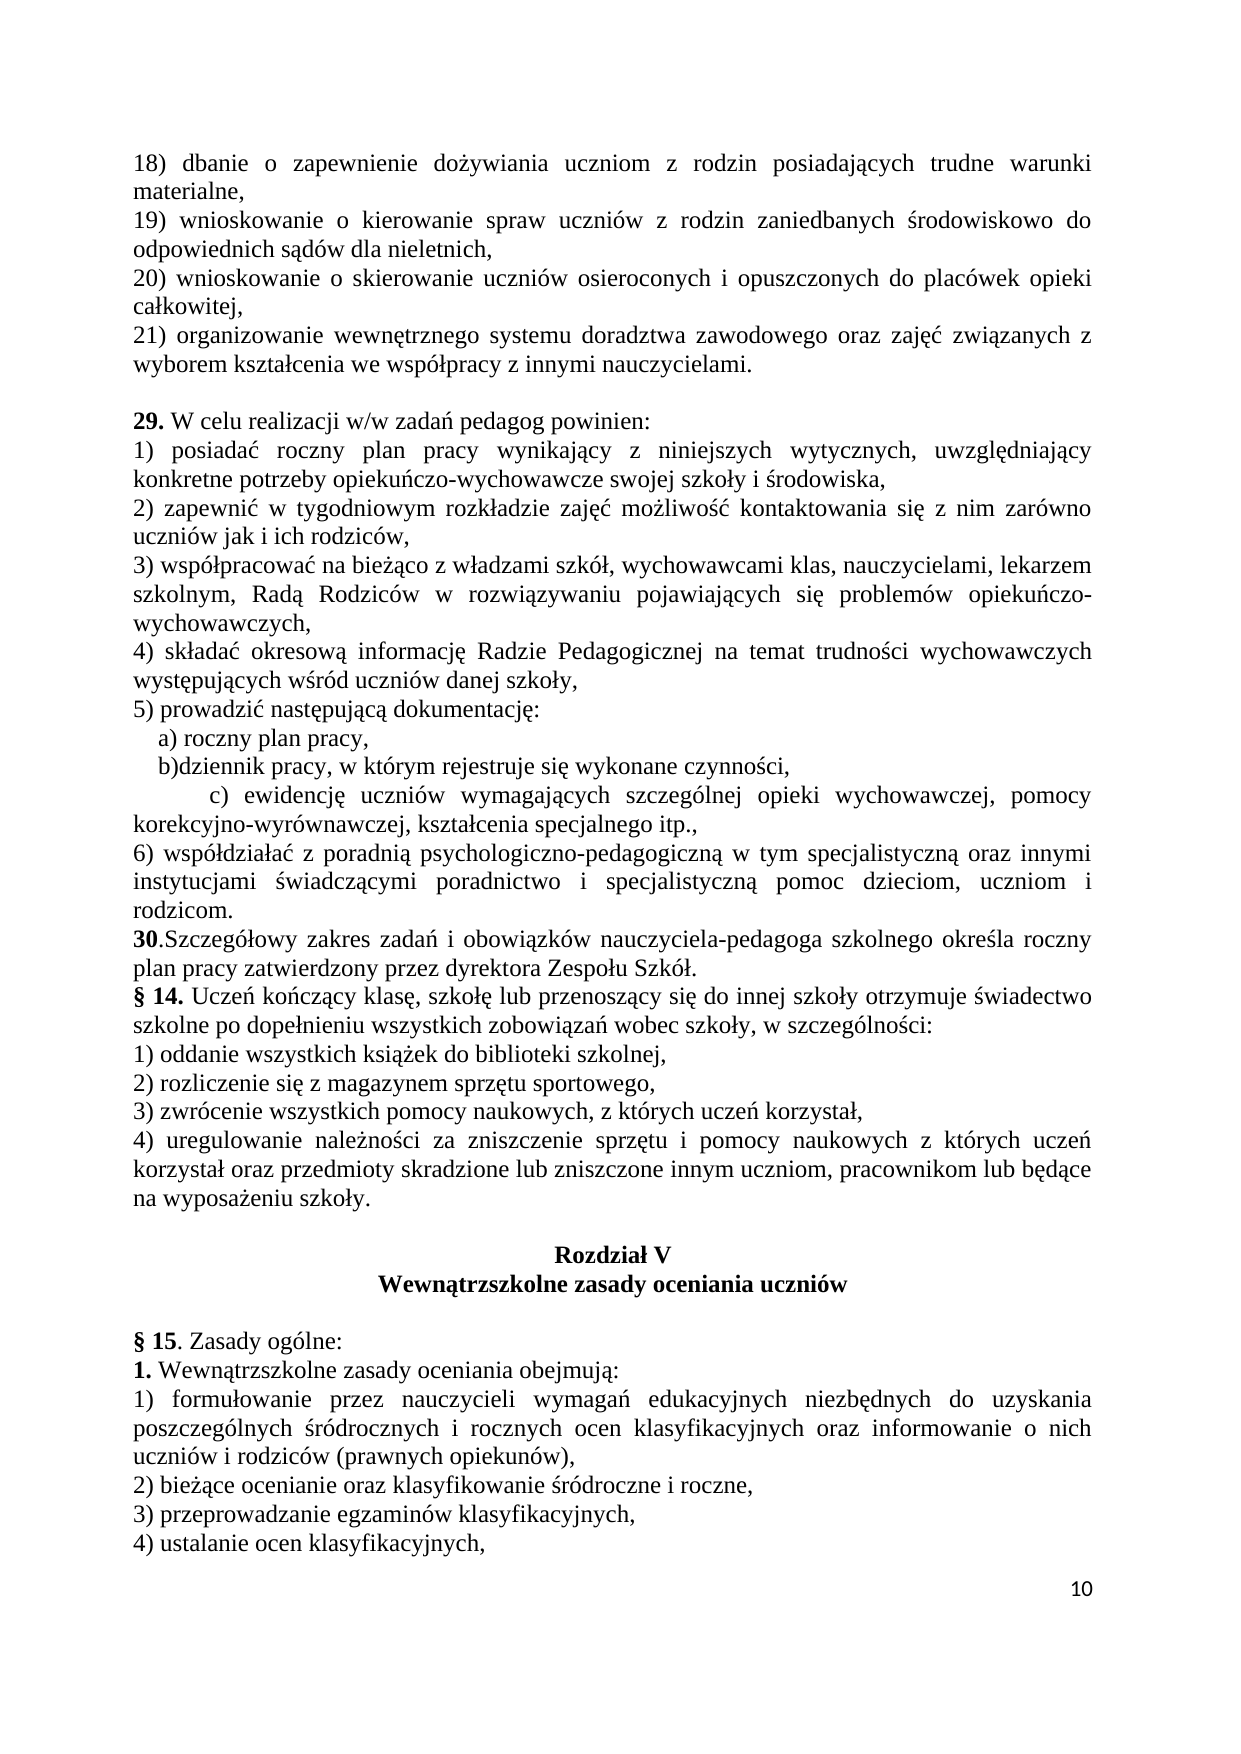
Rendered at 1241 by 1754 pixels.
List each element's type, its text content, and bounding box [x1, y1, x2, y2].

text c) ewidencję uczniów wymagających szczególnej opieki wychowawczej, pomocy korekcyjno-wyrównawczej, kształcenia specjalnego itp., [133, 780, 1093, 838]
text 1) formułowanie przez nauczycieli wymagań edukacyjnych niezbędnych do uzyskania poszczególnych śródrocznych i rocznych ocen klasyfikacyjnych oraz informowanie o nich uczniów i rodziców (prawnych opiekunów), [133, 1384, 1093, 1470]
text 4) uregulowanie należności za zniszczenie sprzętu i pomocy naukowych z których uczeń korzystał oraz przedmioty skradzione lub zniszczone innym uczniom, pracownikom lub będące na wyposażeniu szkoły. [133, 1125, 1093, 1211]
text 1) posiadać roczny plan pracy wynikający z niniejszych wytycznych, uwzględniający konkretne potrzeby opiekuńczo-wychowawcze swojej szkoły i środowiska, [133, 435, 1093, 493]
text § 15. Zasady ogólne: [133, 1326, 1093, 1355]
text 19) wnioskowanie o kierowanie spraw uczniów z rodzin zaniedbanych środowiskowo do odpowiednich sądów dla nieletnich, [133, 205, 1093, 263]
text 29. W celu realizacji w/w zadań pedagog powinien: [133, 406, 1093, 435]
text a) roczny plan pracy, [133, 723, 1093, 751]
text 6) współdziałać z poradnią psychologiczno-pedagogiczną w tym specjalistyczną oraz innymi instytucjami świadczącymi poradnictwo i specjalistyczną pomoc dzieciom, uczniom i rodzicom. [133, 838, 1093, 924]
text 30.Szczegółowy zakres zadań i obowiązków nauczyciela-pedagoga szkolnego określa roczny plan pracy zatwierdzony przez dyrektora Zespołu Szkół. [133, 924, 1093, 981]
text 18) dbanie o zapewnienie dożywiania uczniom z rodzin posiadających trudne warunki materialne, [133, 148, 1093, 205]
text Wewnątrzszkolne zasady oceniania uczniów [133, 1269, 1093, 1298]
text 4) ustalanie ocen klasyfikacyjnych, [133, 1528, 1093, 1556]
text 3) zwrócenie wszystkich pomocy naukowych, z których uczeń korzystał, [133, 1096, 1093, 1125]
text 21) organizowanie wewnętrznego systemu doradztwa zawodowego oraz zajęć związanych z wyborem kształcenia we współpracy z innymi nauczycielami. [133, 320, 1093, 378]
text 3) przeprowadzanie egzaminów klasyfikacyjnych, [133, 1499, 1093, 1528]
text b)dziennik pracy, w którym rejestruje się wykonane czynności, [133, 751, 1093, 780]
text 1. Wewnątrzszkolne zasady oceniania obejmują: [133, 1355, 1093, 1384]
text 20) wnioskowanie o skierowanie uczniów osieroconych i opuszczonych do placówek opieki całkowitej, [133, 263, 1093, 320]
text 5) prowadzić następującą dokumentację: [133, 694, 1093, 723]
text 2) zapewnić w tygodniowym rozkładzie zajęć możliwość kontaktowania się z nim zarówno uczniów jak i ich rodziców, [133, 493, 1093, 550]
text Rozdział V [133, 1240, 1093, 1269]
text § 14. Uczeń kończący klasę, szkołę lub przenoszący się do innej szkoły otrzymuje świadectwo szkolne po dopełnieniu wszystkich zobowiązań wobec szkoły, w szczególności: [133, 981, 1093, 1039]
text 2) rozliczenie się z magazynem sprzętu sportowego, [133, 1068, 1093, 1096]
text 2) bieżące ocenianie oraz klasyfikowanie śródroczne i roczne, [133, 1470, 1093, 1499]
text 4) składać okresową informację Radzie Pedagogicznej na temat trudności wychowawczych występujących wśród uczniów danej szkoły, [133, 636, 1093, 694]
text 3) współpracować na bieżąco z władzami szkół, wychowawcami klas, nauczycielami, lekarzem szkolnym, Radą Rodziców w rozwiązywaniu pojawiających się problemów opiekuńczo-wychowawczych, [133, 550, 1093, 636]
text 1) oddanie wszystkich książek do biblioteki szkolnej, [133, 1039, 1093, 1068]
